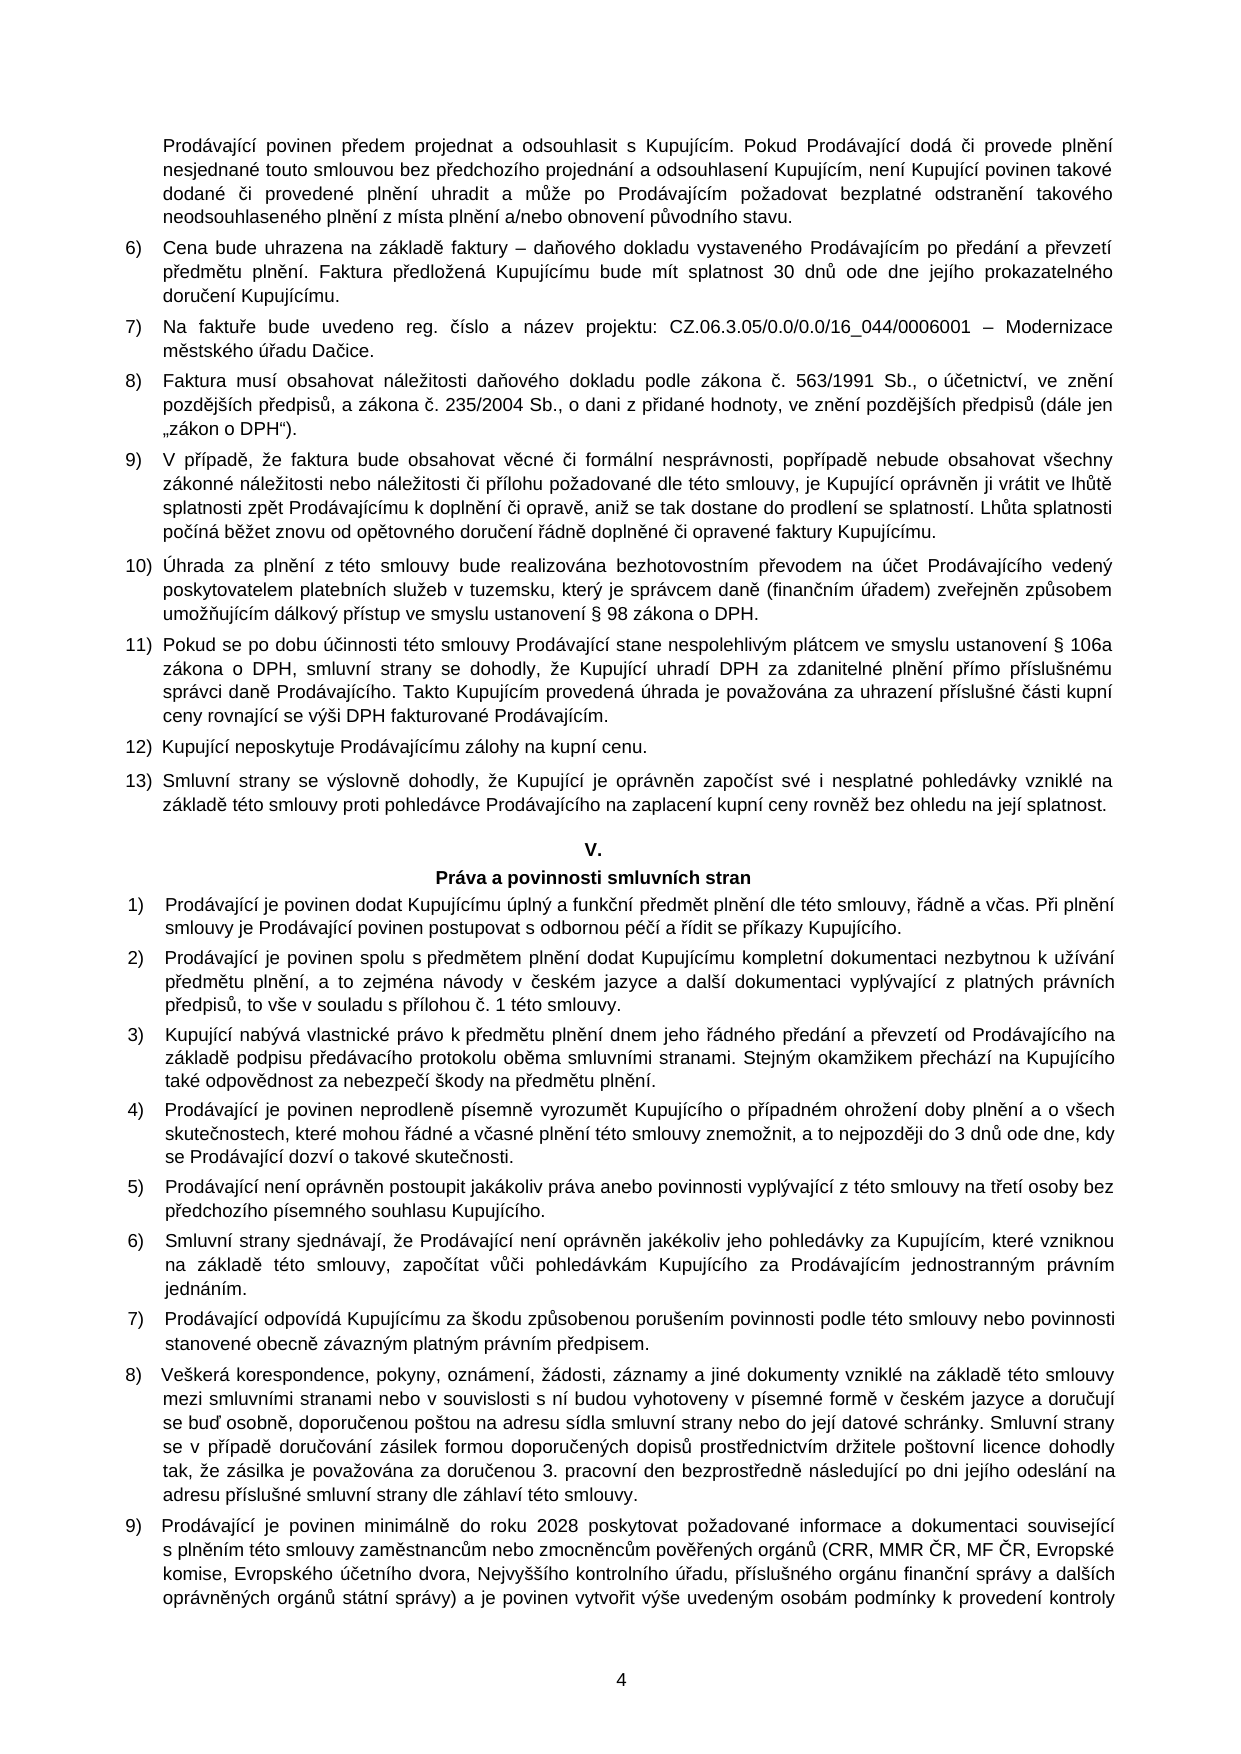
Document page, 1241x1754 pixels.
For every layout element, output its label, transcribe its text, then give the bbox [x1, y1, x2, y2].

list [125, 133, 1113, 229]
list Prodávající je povinen spolu s předmětem plnění dodat Kupujícímu kompletní dokumentaci nezbytnou k užívání předmětu plnění, a to zejména návody v českém jazyce a další dokumentaci vyplývající z platných právních předpisů, to vše v souladu s přílohou č. 1 této smlouvy. [127, 946, 1115, 1016]
list Kupující neposkytuje Prodávajícímu zálohy na kupní cenu. [125, 734, 1113, 758]
list Veškerá korespondence, pokyny, oznámení, žádosti, záznamy a jiné dokumenty vzniklé na základě této smlouvy mezi smluvními stranami nebo v souvislosti s ní budou vyhotoveny v písemné formě v českém jazyce a doručují se buď osobně, doporučenou poštou na adresu sídla smluvní strany nebo do její datové schránky. Smluvní strany se v případě doručování zásilek formou doporučených dopisů prostřednictvím držitele poštovní licence dohodly tak, že zásilka je považována za doručenou 3. pracovní den bezprostředně následující po dni jejího odeslání na adresu příslušné smluvní strany dle záhlaví této smlouvy. [125, 1363, 1115, 1506]
list Úhrada za plnění z této smlouvy bude realizována bezhotovostním převodem na účet Prodávajícího vedený poskytovatelem platebních služeb v tuzemsku, který je správcem daně (finančním úřadem) zveřejněn způsobem umožňujícím dálkový přístup ve smyslu ustanovení § 98 zákona o DPH. [125, 553, 1113, 625]
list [125, 1513, 1115, 1609]
text Práva a povinnosti smluvních stran [88, 869, 1099, 888]
list Kupující nabývá vlastnické právo k předmětu plnění dnem jeho řádného předání a převzetí od Prodávajícího na základě podpisu předávacího protokolu oběma smluvními stranami. Stejným okamžikem přechází na Kupujícího také odpovědnost za nebezpečí škody na předmětu plnění. [127, 1023, 1115, 1092]
list Prodávající není oprávněn postoupit jakákoliv práva anebo povinnosti vyplývající z této smlouvy na třetí osoby bez předchozího písemného souhlasu Kupujícího. [127, 1175, 1115, 1222]
list Prodávající odpovídá Kupujícímu za škodu způsobenou porušením povinnosti podle této smlouvy nebo povinnosti stanovené obecně závazným platným právním předpisem. [127, 1305, 1115, 1355]
list Na faktuře bude uvedeno reg. číslo a název projektu: CZ.06.3.05/0.0/0.0/16_044/0006001 – Modernizace městského úřadu Dačice. [125, 314, 1113, 362]
list Smluvní strany se výslovně dohodly, že Kupující je oprávněn započíst své i nesplatné pohledávky vzniklé na základě této smlouvy proti pohledávce Prodávajícího na zaplacení kupní ceny rovněž bez ohledu na její splatnost. [125, 769, 1113, 817]
list Cena bude uhrazena na základě faktury – daňového dokladu vystaveného Prodávajícím po předání a převzetí předmětu plnění. Faktura předložená Kupujícímu bude mít splatnost 30 dnů ode dne jejího prokazatelného doručení Kupujícímu. [125, 235, 1113, 307]
text V. [88, 842, 1099, 860]
list Pokud se po dobu účinnosti této smlouvy Prodávající stane nespolehlivým plátcem ve smyslu ustanovení § 106a zákona o DPH, smluvní strany se dohodly, že Kupující uhradí DPH za zdanitelné plnění přímo příslušnému správci daně Prodávajícího. Takto Kupujícím provedená úhrada je považována za uhrazení příslušné části kupní ceny rovnající se výši DPH fakturované Prodávajícím. [125, 632, 1113, 728]
list Prodávající je povinen neprodleně písemně vyrozumět Kupujícího o případném ohrožení doby plnění a o všech skutečnostech, které mohou řádné a včasné plnění této smlouvy znemožnit, a to nejpozději do 3 dnů ode dne, kdy se Prodávající dozví o takové skutečnosti. [127, 1098, 1115, 1169]
list Prodávající je povinen dodat Kupujícímu úplný a funkční předmět plnění dle této smlouvy, řádně a včas. Při plnění smlouvy je Prodávající povinen postupovat s odbornou péčí a řídit se příkazy Kupujícího. [127, 892, 1115, 939]
list V případě, že faktura bude obsahovat věcné či formální nesprávnosti, popřípadě nebude obsahovat všechny zákonné náležitosti nebo náležitosti či přílohu požadované dle této smlouvy, je Kupující oprávněn ji vrátit ve lhůtě splatnosti zpět Prodávajícímu k doplnění či opravě, aniž se tak dostane do prodlení se splatností. Lhůta splatnosti počíná běžet znovu od opětovného doručení řádně doplněné či opravené faktury Kupujícímu. [125, 447, 1113, 543]
list Smluvní strany sjednávají, že Prodávající není oprávněn jakékoliv jeho pohledávky za Kupujícím, které vzniknou na základě této smlouvy, započítat vůči pohledávkám Kupujícího za Prodávajícím jednostranným právním jednáním. [127, 1228, 1115, 1300]
list Faktura musí obsahovat náležitosti daňového dokladu podle zákona č. 563/1991 Sb., o účetnictví, ve znění pozdějších předpisů, a zákona č. 235/2004 Sb., o dani z přidané hodnoty, ve znění pozdějších předpisů (dále jen „zákon o DPH“). [125, 368, 1113, 440]
